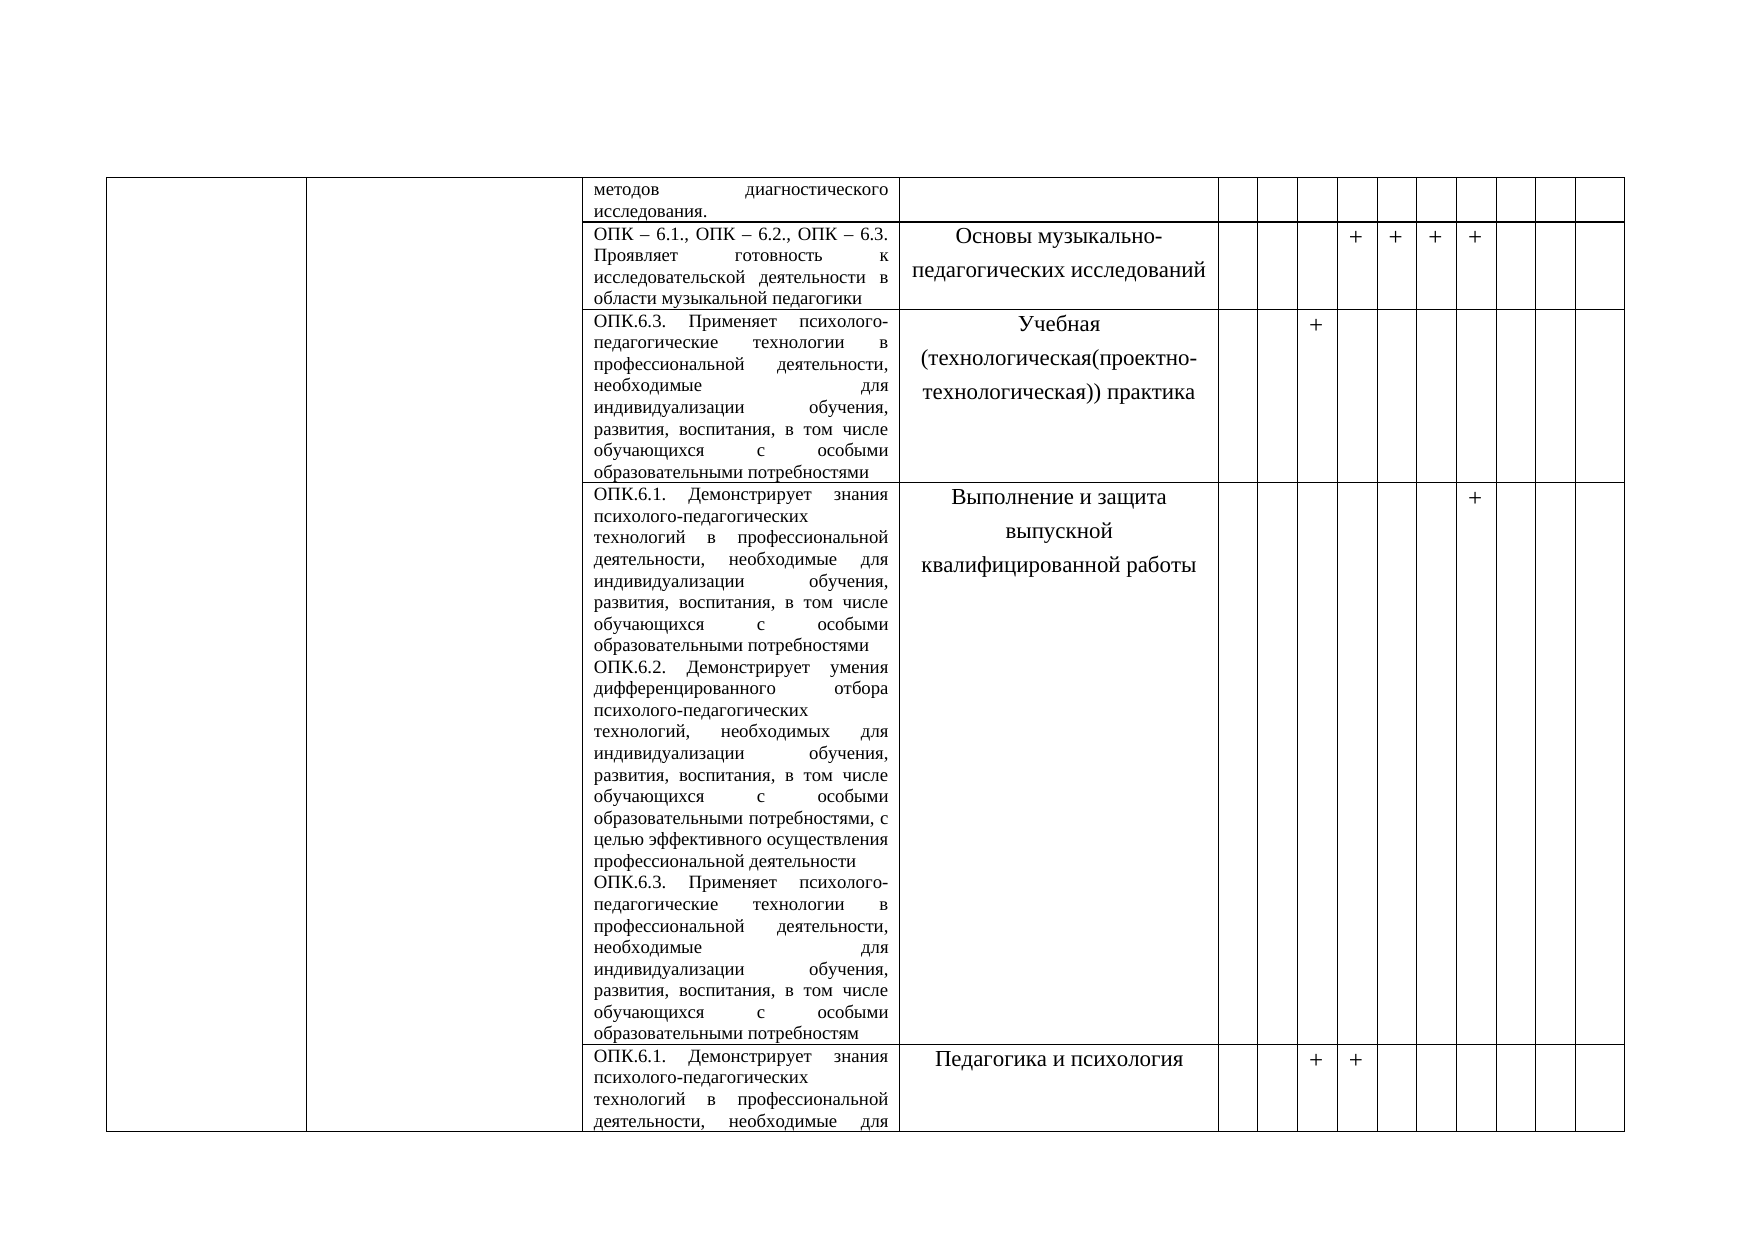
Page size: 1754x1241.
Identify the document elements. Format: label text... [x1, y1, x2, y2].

table_cell [1497, 310, 1535, 482]
table_cell [1298, 223, 1337, 309]
table_cell [1497, 178, 1535, 221]
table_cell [583, 1045, 899, 1131]
table_cell [1258, 1045, 1297, 1131]
table_cell Учебная (технологическая(проектно-технологическая)) практика [900, 310, 1218, 482]
table_cell [1338, 483, 1377, 1044]
table_cell [1536, 1045, 1575, 1131]
table_cell + [1219, 178, 1257, 221]
table_cell ОПК.6.3. Применяет психолого-педагогические технологии в профессиональной деятельности, необходимые для индивидуализации обучения, развития, воспитания, в том числе обучающихся с особыми образовательными потребностями [583, 310, 899, 482]
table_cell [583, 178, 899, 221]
table_cell + [1378, 223, 1416, 309]
table_cell [1576, 178, 1624, 221]
table_cell + [1457, 483, 1496, 1044]
table_cell [1497, 223, 1535, 309]
table_cell [1417, 178, 1456, 221]
table_cell + [1298, 1045, 1337, 1131]
table_cell + [1338, 223, 1377, 309]
table_cell [1576, 1045, 1624, 1131]
table_cell [1536, 178, 1575, 221]
table_cell [1219, 310, 1257, 482]
table_cell [1258, 310, 1297, 482]
table_cell + [1338, 1045, 1377, 1131]
table_cell [1576, 310, 1624, 482]
table_cell ОПК – 6.1., ОПК – 6.2., ОПК – 6.3. Проявляет готовность к исследовательской деятельности в области музыкальной педагогики [583, 223, 899, 309]
table_cell [1417, 483, 1456, 1044]
table_cell [1219, 1045, 1257, 1131]
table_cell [900, 178, 1218, 221]
table_cell [1258, 223, 1297, 309]
table_cell [1536, 483, 1575, 1044]
table_cell [1497, 1045, 1535, 1131]
table_cell [1378, 483, 1416, 1044]
table_cell [1457, 1045, 1496, 1131]
table_cell [1457, 310, 1496, 482]
table_cell + [1457, 223, 1496, 309]
table_cell [1219, 483, 1257, 1044]
table_cell + [1417, 223, 1456, 309]
table_cell [1378, 1045, 1416, 1131]
table_cell [1576, 483, 1624, 1044]
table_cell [900, 1045, 1218, 1131]
table_cell [1497, 483, 1535, 1044]
table_cell Выполнение и защита выпускной квалифицированной работы [900, 483, 1218, 1044]
table_cell + [1258, 178, 1297, 221]
table_cell [1219, 223, 1257, 309]
table_cell [1536, 310, 1575, 482]
table_cell [1417, 1045, 1456, 1131]
table_cell + [1338, 178, 1377, 221]
table_cell [1298, 483, 1337, 1044]
table_cell [1417, 310, 1456, 482]
table_cell + [1298, 310, 1337, 482]
table_cell ОПК.6.1. Демонстрирует знания психолого-педагогических технологий в профессиональной деятельности, необходимые для индивидуализации обучения, развития, воспитания, в том числе обучающихся с особыми образовательными потребностями ОПК.6.2. Демонстрирует умения дифференцированного отбора психолого-педагогических технологий, необходимых для индивидуализации обучения, развития, воспитания, в том числе обучающихся с особыми образовательными потребностями, с целью эффективного осуществления профессиональной деятельности ОПК.6.3. Применяет психолого-педагогические технологии в профессиональной деятельности, необходимые для индивидуализации обучения, развития, воспитания, в том числе обучающихся с особыми образовательными потребностям [583, 483, 899, 1044]
table_cell [1576, 223, 1624, 309]
table_cell [1378, 310, 1416, 482]
table_cell [1457, 178, 1496, 221]
table_cell Основы музыкально-педагогических исследований [900, 223, 1218, 309]
table_cell [1378, 178, 1416, 221]
table_cell [1536, 223, 1575, 309]
table_cell + [1298, 178, 1337, 221]
table_cell [1338, 310, 1377, 482]
table_cell [1258, 483, 1297, 1044]
